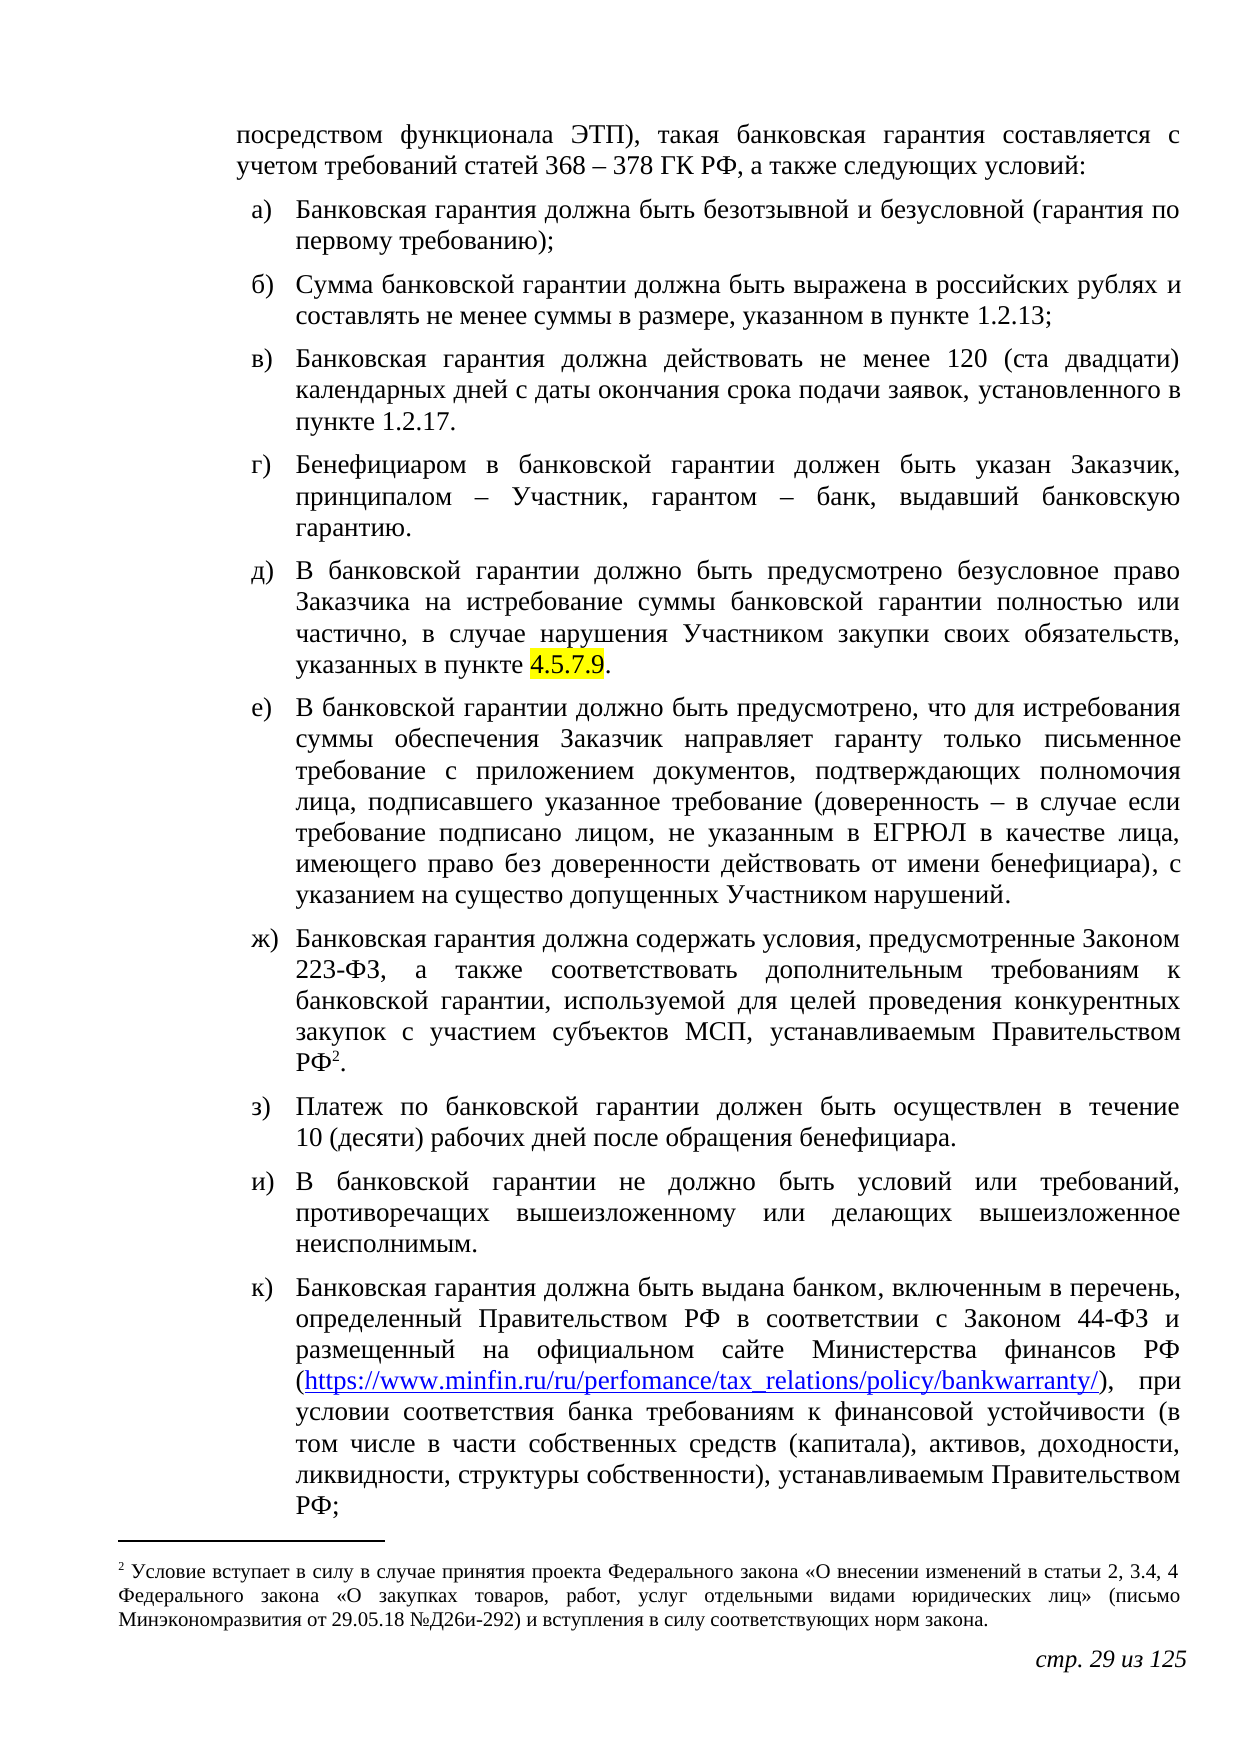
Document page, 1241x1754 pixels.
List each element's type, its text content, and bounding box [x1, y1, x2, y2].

text В банковской гарантии не должно быть условий или требований, противоречащих вышеизложенному или делающих вышеизложенное неисполнимым. [251, 1165, 1181, 1258]
text Банковская гарантия должна действовать не менее 120 (ста двадцати) календарных дней с даты окончания срока подачи заявок, установленного в пункте 1.2.17. [251, 342, 1181, 436]
text Сумма банковской гарантии должна быть выражена в российских рублях и составлять не менее суммы в размере, указанном в пункте 1.2.13; [251, 268, 1181, 330]
text Бенефициаром в банковской гарантии должен быть указан Заказчик, принципалом – Участник, гарантом – банк, выдавший банковскую гарантию. [251, 448, 1181, 542]
text В банковской гарантии должно быть предусмотрено, что для истребования суммы обеспечения Заказчик направляет гаранту только письменное требование с приложением документов, подтверждающих полномочия лица, подписавшего указанное требование (доверенность – в случае если требование подписано лицом, не указанным в ЕГРЮЛ в качестве лица, имеющего право без доверенности действовать от имени бенефициара), с указанием на существо допущенных Участником нарушений. [251, 691, 1181, 909]
text В банковской гарантии должно быть предусмотрено безусловное право Заказчика на истребование суммы банковской гарантии полностью или частично, в случае нарушения Участником закупки своих обязательств, указанных в пункте 4.5.7.9. [251, 554, 1181, 679]
text Платеж по банковской гарантии должен быть осуществлен в течение 10 (десяти) рабочих дней после обращения бенефициара. [251, 1090, 1181, 1152]
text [118, 118, 1181, 180]
text Банковская гарантия должна содержать условия, предусмотренные Законом 223-ФЗ, а также соответствовать дополнительным требованиям к банковской гарантии, используемой для целей проведения конкурентных закупок с участием субъектов МСП, устанавливаемым Правительством РФ. [251, 922, 1181, 1078]
text Банковская гарантия должна быть выдана банком, включенным в перечень, определенный Правительством РФ в соответствии с Законом 44-ФЗ и размещенный на официальном сайте Министерства финансов РФ (https://www.minfin.ru/ru/perfomance/tax_relations/policy/bankwarranty/), при условии соответствия банка требованиям к финансовой устойчивости (в том числе в части собственных средств (капитала), активов, доходности, ликвидности, структуры собственности), устанавливаемым Правительством РФ; [251, 1271, 1181, 1520]
text Банковская гарантия должна быть безотзывной и безусловной (гарантия по первому требованию); [251, 193, 1181, 255]
